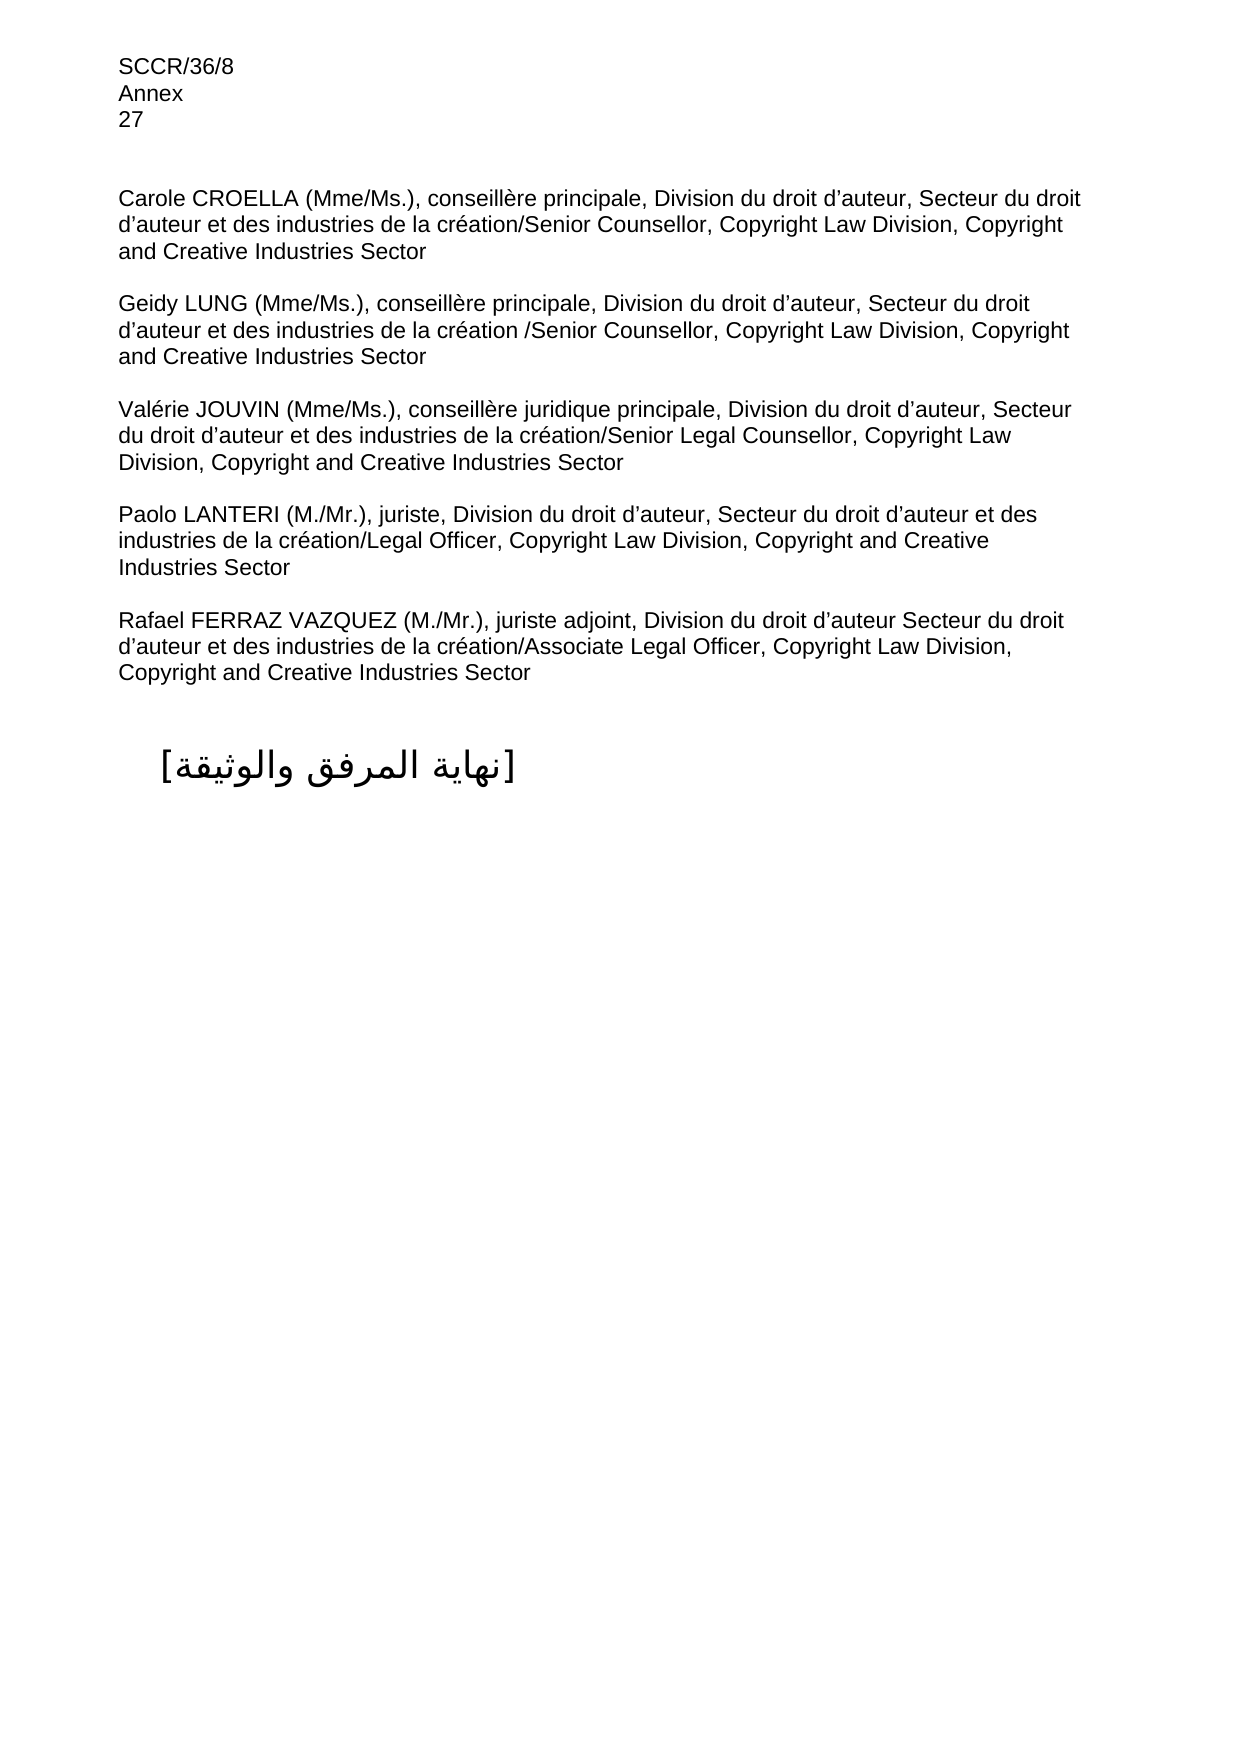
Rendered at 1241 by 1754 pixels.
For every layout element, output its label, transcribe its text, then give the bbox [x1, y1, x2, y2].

text Geidy LUNG (Mme/Ms.), conseillère principale, Division du droit d’auteur, Secteur du droit d’auteur et des industries de la création /Senior Counsellor, Copyright Law Division, Copyright and Creative Industries Sector [118, 290, 1092, 369]
text Paolo LANTERI (M./Mr.), juriste, Division du droit d’auteur, Secteur du droit d’auteur et des industries de la création/Legal Officer, Copyright Law Division, Copyright and Creative Industries Sector [118, 501, 1092, 580]
text Rafael FERRAZ VAZQUEZ (M./Mr.), juriste adjoint, Division du droit d’auteur Secteur du droit d’auteur et des industries de la création/Associate Legal Officer, Copyright Law Division, Copyright and Creative Industries Sector [118, 607, 1092, 686]
text [نهاية المرفق والوثيقة] [118, 748, 516, 786]
text Valérie JOUVIN (Mme/Ms.), conseillère juridique principale, Division du droit d’auteur, Secteur du droit d’auteur et des industries de la création/Senior Legal Counsellor, Copyright Law Division, Copyright and Creative Industries Sector [118, 396, 1092, 475]
text Carole CROELLA (Mme/Ms.), conseillère principale, Division du droit d’auteur, Secteur du droit d’auteur et des industries de la création/Senior Counsellor, Copyright Law Division, Copyright and Creative Industries Sector [118, 185, 1092, 264]
